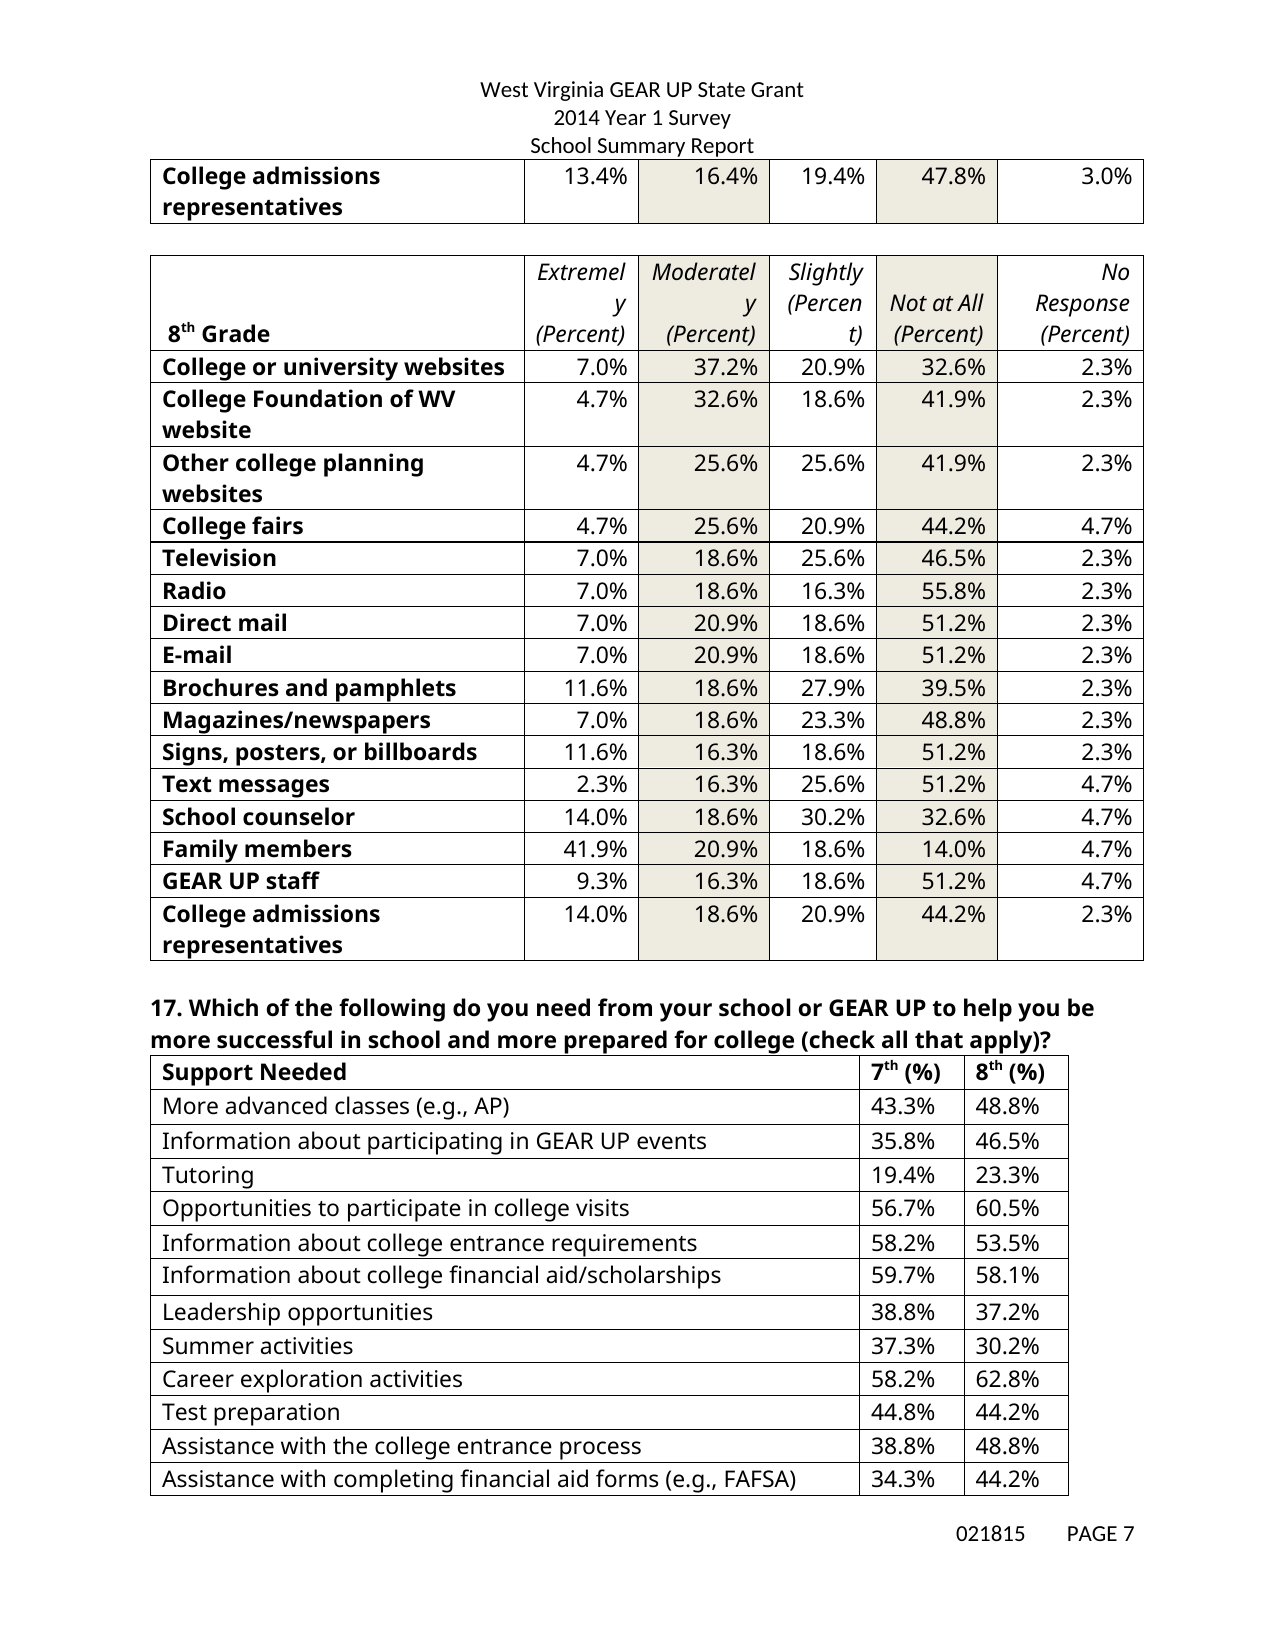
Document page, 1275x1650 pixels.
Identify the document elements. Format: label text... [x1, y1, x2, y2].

table_cell 7.0% [525, 607, 638, 638]
table_cell E-mail [151, 639, 524, 671]
table_cell 58.2% [860, 1226, 964, 1258]
table_cell 11.6% [525, 672, 638, 703]
table_cell 62.8% [965, 1363, 1068, 1395]
table_cell 23.3% [965, 1159, 1068, 1191]
table_cell 48.8% [965, 1430, 1068, 1462]
table_cell 44.2% [877, 898, 997, 960]
table_cell Direct mail [151, 607, 524, 638]
table_cell 2.3% [998, 704, 1143, 735]
table_cell 4.7% [998, 833, 1143, 864]
table_cell 2.3% [998, 575, 1143, 606]
table_cell 18.6% [639, 898, 769, 960]
table_cell 18.6% [639, 543, 769, 574]
table_cell 19.4% [770, 160, 876, 223]
table_cell Other college planning websites [151, 447, 524, 509]
table_cell 58.2% [860, 1363, 964, 1395]
table_cell 18.6% [639, 704, 769, 735]
table_cell 2.3% [998, 898, 1143, 960]
table_cell Information about college financial aid/scholarships [151, 1259, 859, 1295]
table_cell 51.2% [877, 769, 997, 800]
table_cell 30.2% [965, 1330, 1068, 1362]
table_cell Opportunities to participate in college visits [151, 1192, 859, 1225]
table_cell 46.5% [877, 543, 997, 574]
table_cell College admissions representatives [151, 898, 524, 960]
table_header Extremely (Percent) [525, 256, 638, 350]
table_cell 37.3% [860, 1330, 964, 1362]
table_cell 38.8% [860, 1430, 964, 1462]
table_cell 37.2% [965, 1296, 1068, 1329]
table_cell 18.6% [770, 833, 876, 864]
table_cell 32.6% [877, 801, 997, 832]
table_cell More advanced classes (e.g., AP) [151, 1090, 859, 1124]
table_cell Information about participating in GEAR UP events [151, 1125, 859, 1158]
table_cell 23.3% [770, 704, 876, 735]
table_cell 25.6% [770, 769, 876, 800]
table_cell 18.6% [639, 575, 769, 606]
table_cell 51.2% [877, 865, 997, 897]
table_cell 2.3% [998, 351, 1143, 382]
table_cell 18.6% [639, 672, 769, 703]
table_cell 7.0% [525, 639, 638, 671]
table_cell 20.9% [770, 510, 876, 541]
table_header No Response (Percent) [998, 256, 1143, 350]
table_cell 7.0% [525, 704, 638, 735]
table_cell Magazines/newspapers [151, 704, 524, 735]
table_cell Brochures and pamphlets [151, 672, 524, 703]
table_cell 44.2% [965, 1396, 1068, 1429]
table_cell 58.1% [965, 1259, 1068, 1295]
table_cell 30.2% [770, 801, 876, 832]
table_cell 16.3% [639, 736, 769, 767]
table_cell 18.6% [770, 607, 876, 638]
table_header 8th Grade [151, 256, 524, 350]
table_cell 2.3% [998, 672, 1143, 703]
table_cell 14.0% [525, 898, 638, 960]
table_cell 51.2% [877, 639, 997, 671]
table_cell 2.3% [998, 543, 1143, 574]
table_cell 18.6% [770, 639, 876, 671]
table_cell 56.7% [860, 1192, 964, 1225]
table_cell 13.4% [525, 160, 638, 223]
table_cell 43.3% [860, 1090, 964, 1124]
table_cell GEAR UP staff [151, 865, 524, 897]
table_cell 32.6% [877, 351, 997, 382]
table_cell 59.7% [860, 1259, 964, 1295]
table_cell 2.3% [998, 447, 1143, 509]
table_cell Family members [151, 833, 524, 864]
table_header Moderately (Percent) [639, 256, 769, 350]
table_cell 4.7% [998, 510, 1143, 541]
table_cell 20.9% [639, 607, 769, 638]
table_cell 35.8% [860, 1125, 964, 1158]
table_cell College Foundation of WV website [151, 383, 524, 446]
table_cell 4.7% [525, 510, 638, 541]
table_cell 18.6% [639, 801, 769, 832]
table_cell 44.2% [877, 510, 997, 541]
table_cell 2.3% [998, 383, 1143, 446]
table_cell 41.9% [525, 833, 638, 864]
table_cell Television [151, 543, 524, 574]
table_header Support Needed [151, 1056, 859, 1089]
table_cell 16.3% [639, 865, 769, 897]
table_cell 3.0% [998, 160, 1143, 223]
table_header 8th (%) [965, 1056, 1068, 1089]
table_cell Signs, posters, or billboards [151, 736, 524, 767]
table_cell 4.7% [998, 769, 1143, 800]
table_cell 27.9% [770, 672, 876, 703]
table_cell 14.0% [525, 801, 638, 832]
table_cell 16.3% [770, 575, 876, 606]
table_cell 51.2% [877, 607, 997, 638]
table_cell College fairs [151, 510, 524, 541]
table_header 7th (%) [860, 1056, 964, 1089]
table_cell 4.7% [525, 447, 638, 509]
table_cell College or university websites [151, 351, 524, 382]
table_cell 25.6% [639, 510, 769, 541]
table_cell Career exploration activities [151, 1363, 859, 1395]
table_cell 37.2% [639, 351, 769, 382]
table_cell 60.5% [965, 1192, 1068, 1225]
table_cell 39.5% [877, 672, 997, 703]
table_cell Radio [151, 575, 524, 606]
table_cell 16.3% [639, 769, 769, 800]
table_cell 53.5% [965, 1226, 1068, 1258]
table_cell 25.6% [770, 543, 876, 574]
table_cell Assistance with completing financial aid forms (e.g., FAFSA) [151, 1463, 859, 1494]
table_cell 41.9% [877, 447, 997, 509]
table_cell 7.0% [525, 543, 638, 574]
table_cell Summer activities [151, 1330, 859, 1362]
table_cell 18.6% [770, 736, 876, 767]
table_cell 4.7% [998, 801, 1143, 832]
table_cell Test preparation [151, 1396, 859, 1429]
table_cell Tutoring [151, 1159, 859, 1191]
table_cell 46.5% [965, 1125, 1068, 1158]
text 17. Which of the following do you need from your school or GEAR UP to help you be more successful in school and more prepared for college (check all that apply)? [150, 992, 1134, 1055]
table_cell 20.9% [639, 833, 769, 864]
table_cell 11.6% [525, 736, 638, 767]
table_cell 7.0% [525, 351, 638, 382]
table_cell 44.2% [965, 1463, 1068, 1494]
table_cell 34.3% [860, 1463, 964, 1494]
table_cell 2.3% [525, 769, 638, 800]
table_cell 14.0% [877, 833, 997, 864]
table_header Slightly (Percent) [770, 256, 876, 350]
table_cell 4.7% [525, 383, 638, 446]
table_cell Leadership opportunities [151, 1296, 859, 1329]
table_cell 55.8% [877, 575, 997, 606]
table_cell College admissions representatives [151, 160, 524, 223]
table_cell 2.3% [998, 607, 1143, 638]
table_cell 38.8% [860, 1296, 964, 1329]
table_cell Assistance with the college entrance process [151, 1430, 859, 1462]
table_cell 48.8% [877, 704, 997, 735]
table_cell 25.6% [639, 447, 769, 509]
table_cell 2.3% [998, 736, 1143, 767]
table_cell 7.0% [525, 575, 638, 606]
table_cell 32.6% [639, 383, 769, 446]
table_cell 44.8% [860, 1396, 964, 1429]
table_cell 20.9% [639, 639, 769, 671]
table_header Not at All (Percent) [877, 256, 997, 350]
table_cell 20.9% [770, 351, 876, 382]
table_cell 2.3% [998, 639, 1143, 671]
table_cell 47.8% [877, 160, 997, 223]
table_cell 18.6% [770, 865, 876, 897]
table_cell 9.3% [525, 865, 638, 897]
table_cell 19.4% [860, 1159, 964, 1191]
table_cell School counselor [151, 801, 524, 832]
table_cell 18.6% [770, 383, 876, 446]
table_cell 48.8% [965, 1090, 1068, 1124]
table_cell Information about college entrance requirements [151, 1226, 859, 1258]
table_cell 51.2% [877, 736, 997, 767]
table_cell 20.9% [770, 898, 876, 960]
table_cell 4.7% [998, 865, 1143, 897]
table_cell 16.4% [639, 160, 769, 223]
table_cell Text messages [151, 769, 524, 800]
table_cell 25.6% [770, 447, 876, 509]
table_cell 41.9% [877, 383, 997, 446]
